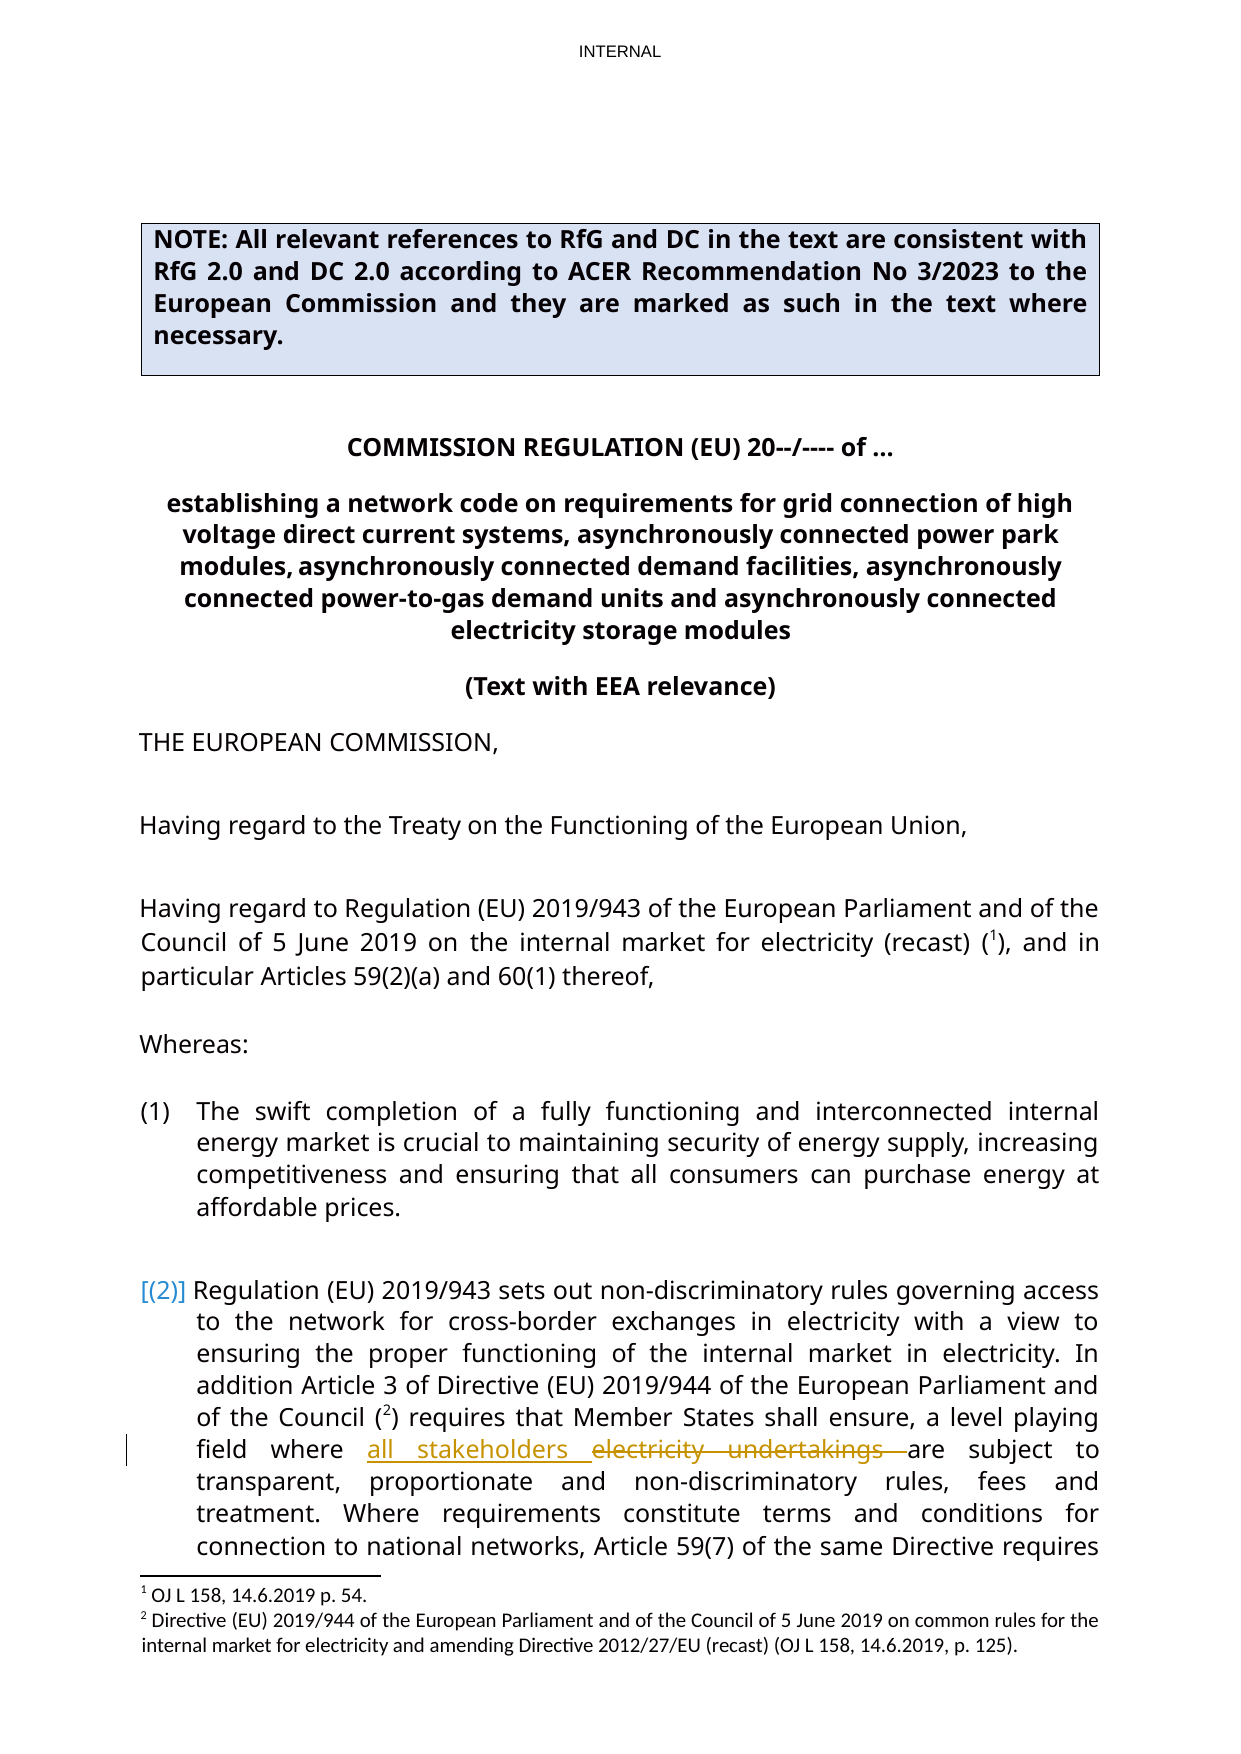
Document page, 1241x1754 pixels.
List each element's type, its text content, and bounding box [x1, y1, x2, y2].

text COMMISSION REGULATION (EU) 20--/---- of … [140, 431, 1100, 463]
table_header NOTE: All relevant references to RfG and DC in the text are consistent with RfG 2.0 and DC 2.0 according to ACER Recommendation No 3/2023 to the European Commission and they are marked as such in the text where necessary. [142, 224, 1099, 375]
text Whereas: [139, 1027, 1100, 1061]
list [140, 1274, 1100, 1562]
text establishing a network code on requirements for grid connection of high voltage direct current systems, asynchronously connected power park modules, asynchronously connected demand facilities, asynchronously connected power-to-gas demand units and asynchronously connected electricity storage modules [140, 487, 1100, 647]
list The swift completion of a fully functioning and interconnected internal energy market is crucial to maintaining security of energy supply, increasing competitiveness and ensuring that all consumers can purchase energy at affordable prices. [140, 1095, 1100, 1223]
text Having regard to the Treaty on the Functioning of the European Union, [139, 809, 1100, 841]
text (Text with EEA relevance) [140, 670, 1100, 702]
text THE EUROPEAN COMMISSION, [139, 726, 1100, 757]
text Having regard to Regulation (EU) 2019/943 of the European Parliament and of the Council of 5 June 2019 on the internal market for electricity (recast) (), and in particular Articles 59(2)(a) and 60(1) thereof, [139, 891, 1100, 993]
